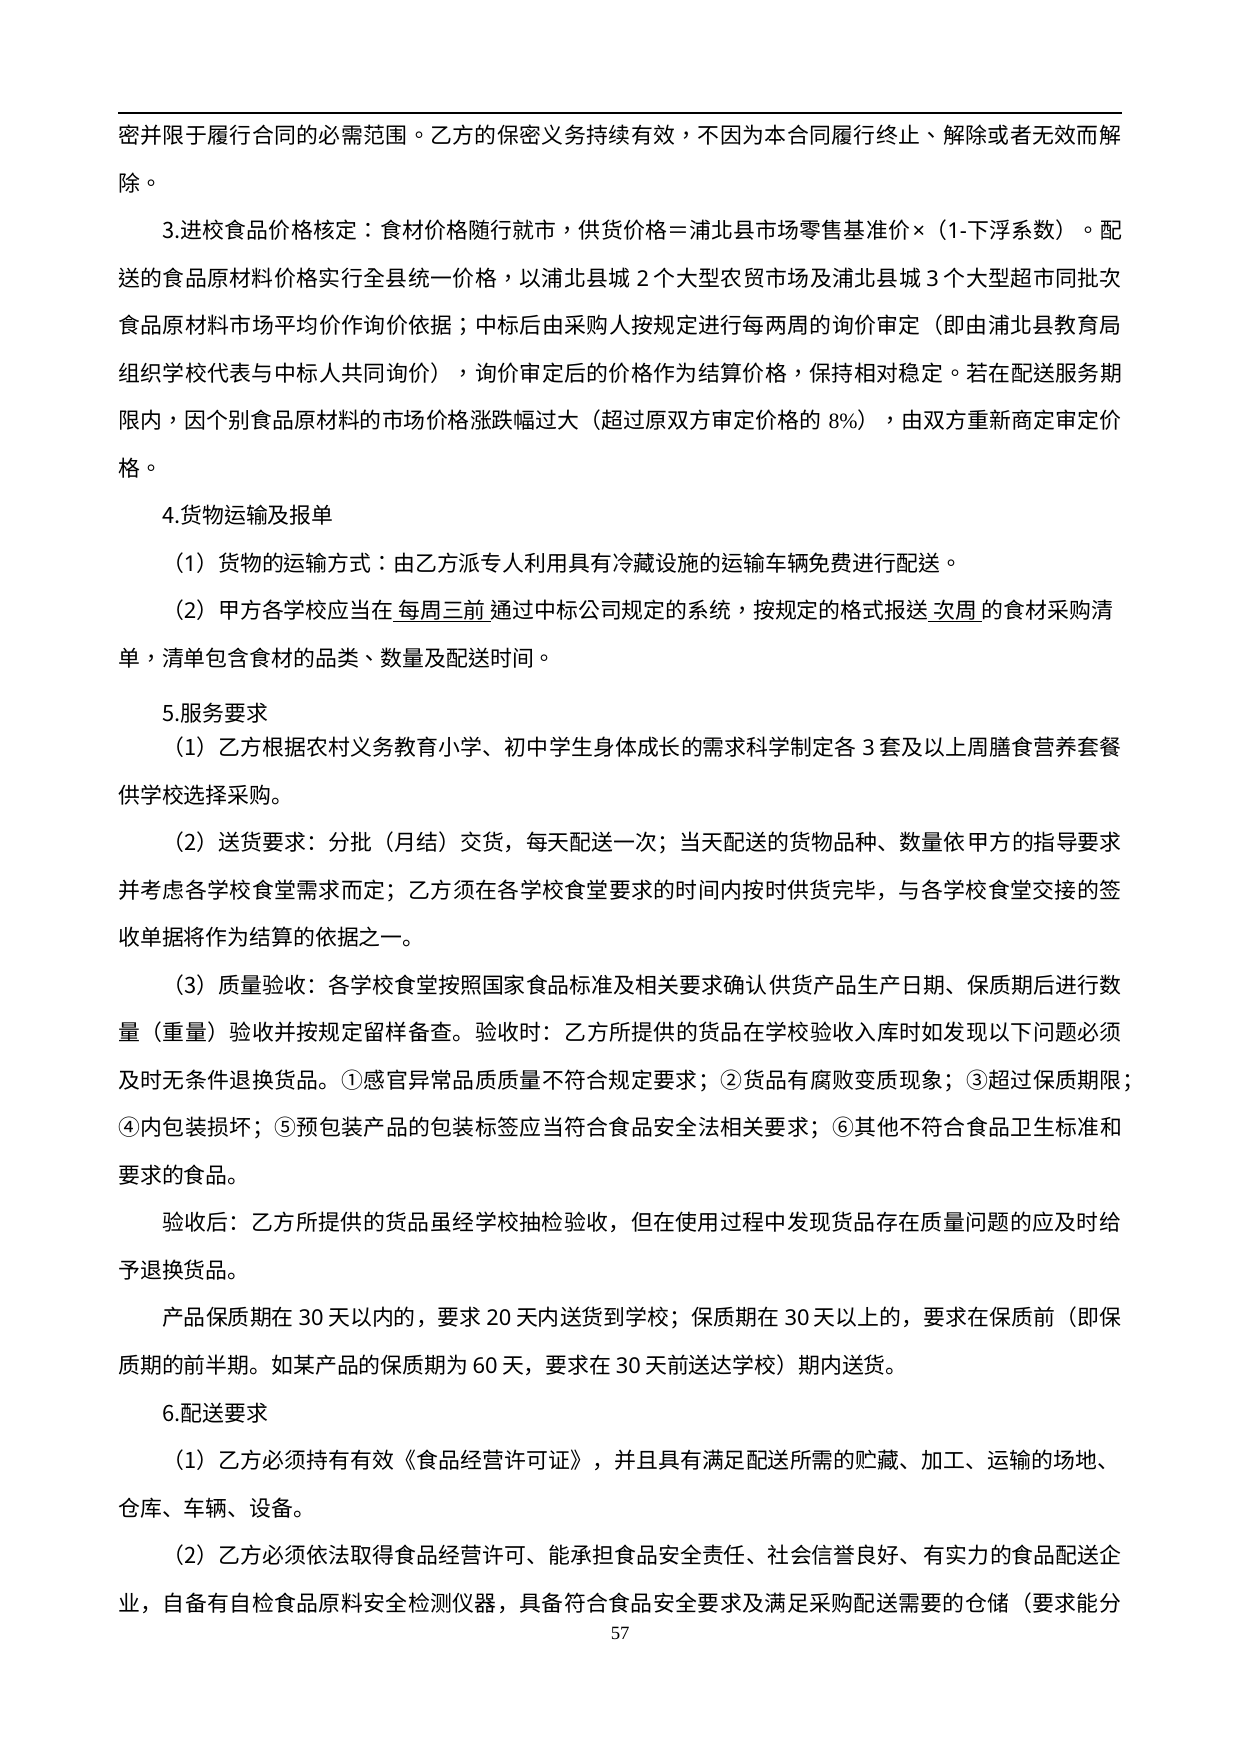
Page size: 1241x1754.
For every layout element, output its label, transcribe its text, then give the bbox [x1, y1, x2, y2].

text （1）货物的运输方式：由乙方派专人利用具有冷藏设施的运输车辆免费进行配送。 [118, 546, 1122, 578]
text （2）甲方各学校应当在 每周三前 通过中标公司规定的系统，按规定的格式报送 次周 的食材采购清单，清单包含食材的品类、数量及配送时间。 [118, 593, 1122, 673]
text （3）质量验收：各学校食堂按照国家食品标准及相关要求确认供货产品生产日期、保质期后进行数量（重量）验收并按规定留样备查。验收时：乙方所提供的货品在学校验收入库时如发现以下问题必须及时无条件退换货品。①感官异常品质质量不符合规定要求；②货品有腐败变质现象；③超过保质期限；④内包装损坏；⑤预包装产品的包装标签应当符合食品安全法相关要求；⑥其他不符合食品卫生标准和要求的食品。 [118, 968, 1122, 1189]
text （1）乙方必须持有有效《食品经营许可证》，并且具有满足配送所需的贮藏、加工、运输的场地、仓库、车辆、设备。 [118, 1443, 1122, 1522]
text 验收后：乙方所提供的货品虽经学校抽检验收，但在使用过程中发现货品存在质量问题的应及时给予退换货品。 [118, 1205, 1122, 1284]
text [118, 1538, 1122, 1617]
text 6.配送要求 [118, 1396, 1122, 1427]
text （1）乙方根据农村义务教育小学、初中学生身体成长的需求科学制定各3套及以上周膳食营养套餐供学校选择采购。 [118, 730, 1122, 809]
text 3.进校食品价格核定：食材价格随行就市，供货价格＝浦北县市场零售基准价×（1-下浮系数）。配送的食品原材料价格实行全县统一价格，以浦北县城2个大型农贸市场及浦北县城3个大型超市同批次食品原材料市场平均价作询价依据；中标后由采购人按规定进行每两周的询价审定（即由浦北县教育局组织学校代表与中标人共同询价），询价审定后的价格作为结算价格，保持相对稳定。若在配送服务期限内，因个别食品原材料的市场价格涨跌幅过大（超过原双方审定价格的8%），由双方重新商定审定价格。 [118, 213, 1122, 482]
text （2）送货要求：分批（月结）交货，每天配送一次；当天配送的货物品种、数量依甲方的指导要求并考虑各学校食堂需求而定；乙方须在各学校食堂要求的时间内按时供货完毕，与各学校食堂交接的签收单据将作为结算的依据之一。 [118, 825, 1122, 952]
text 5.服务要求 [118, 688, 1122, 730]
text 产品保质期在30天以内的，要求20天内送货到学校；保质期在30天以上的，要求在保质前（即保质期的前半期。如某产品的保质期为60天，要求在30天前送达学校）期内送货。 [118, 1300, 1122, 1380]
text 4.货物运输及报单 [118, 498, 1122, 530]
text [118, 118, 1122, 197]
